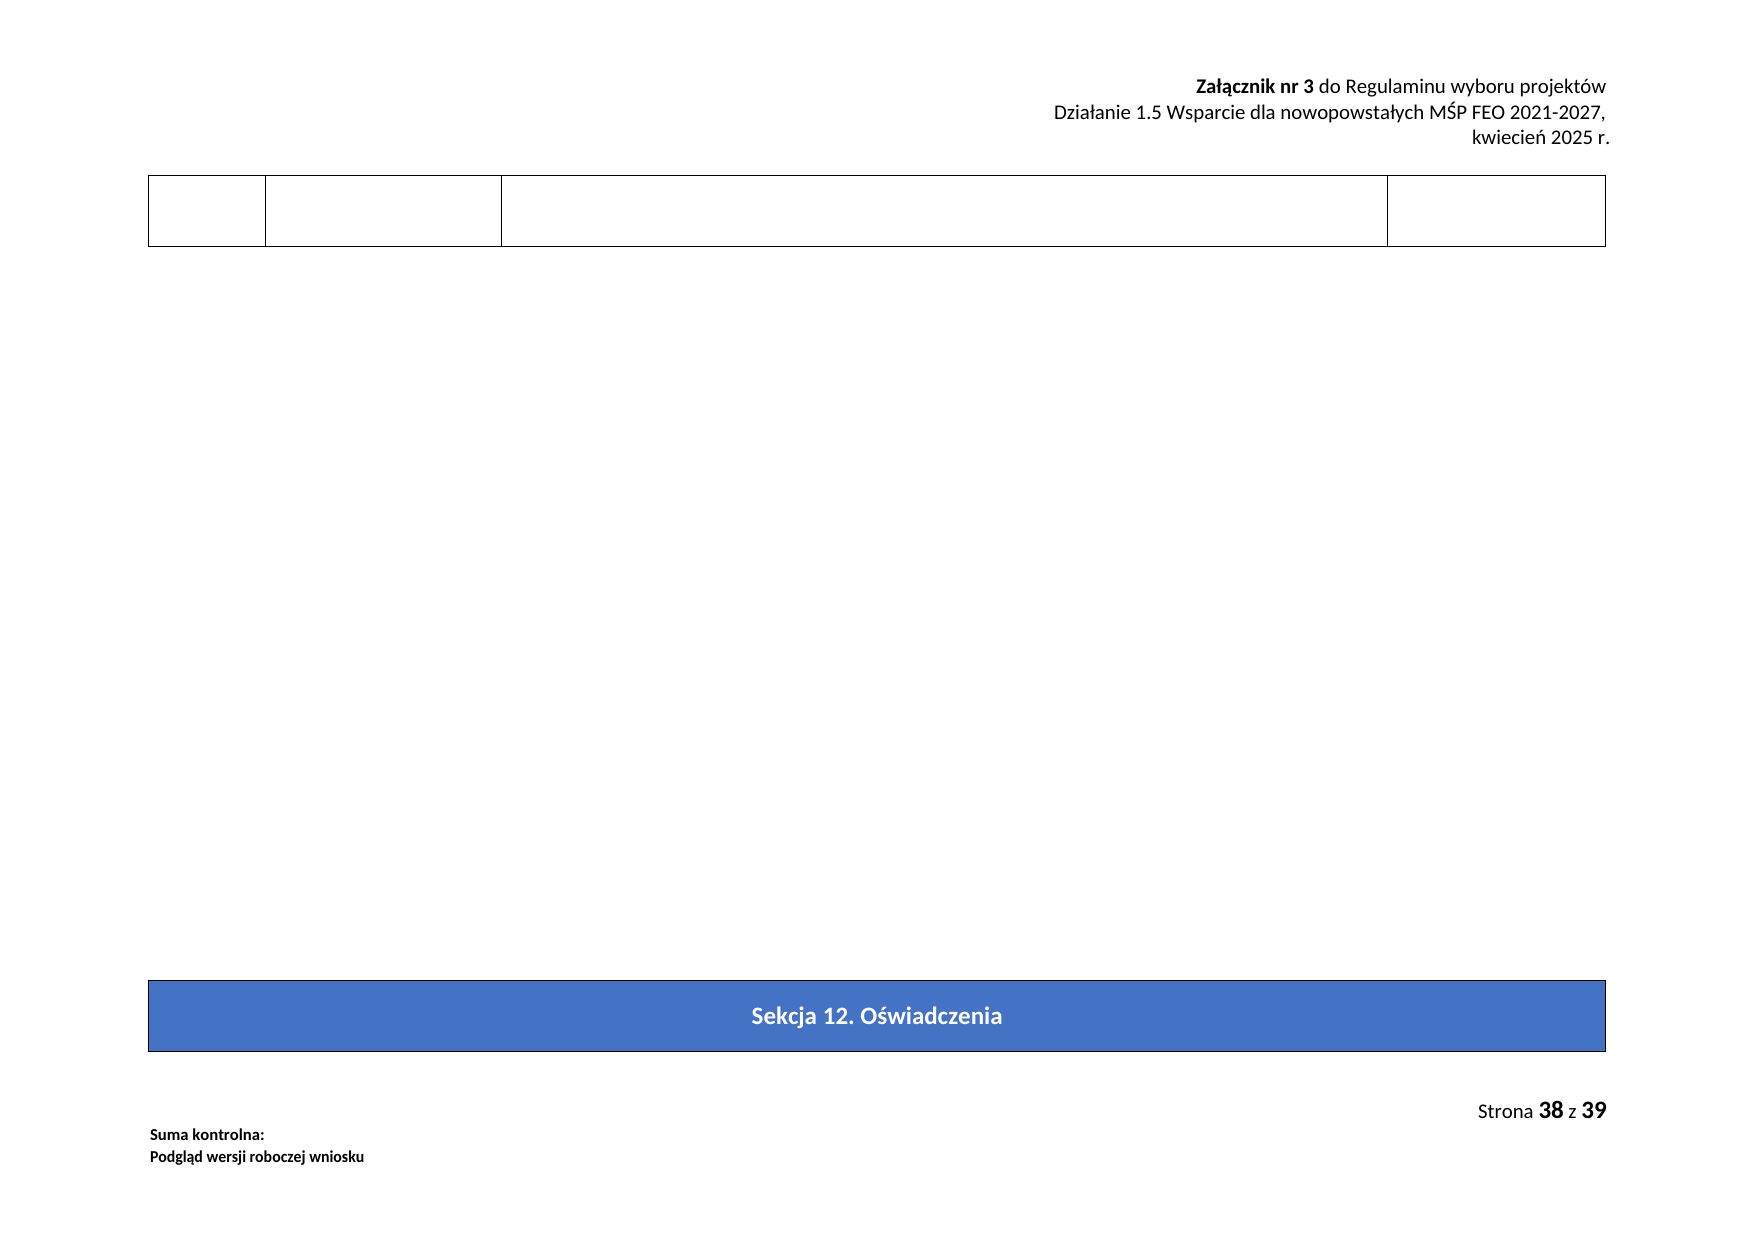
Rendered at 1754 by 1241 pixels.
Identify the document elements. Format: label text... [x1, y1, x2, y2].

table_cell [502, 176, 1387, 246]
table_cell [266, 176, 501, 246]
table_header Sekcja 12. Oświadczenia [149, 981, 1605, 1051]
table_cell [149, 176, 265, 246]
table_cell [1388, 176, 1605, 246]
